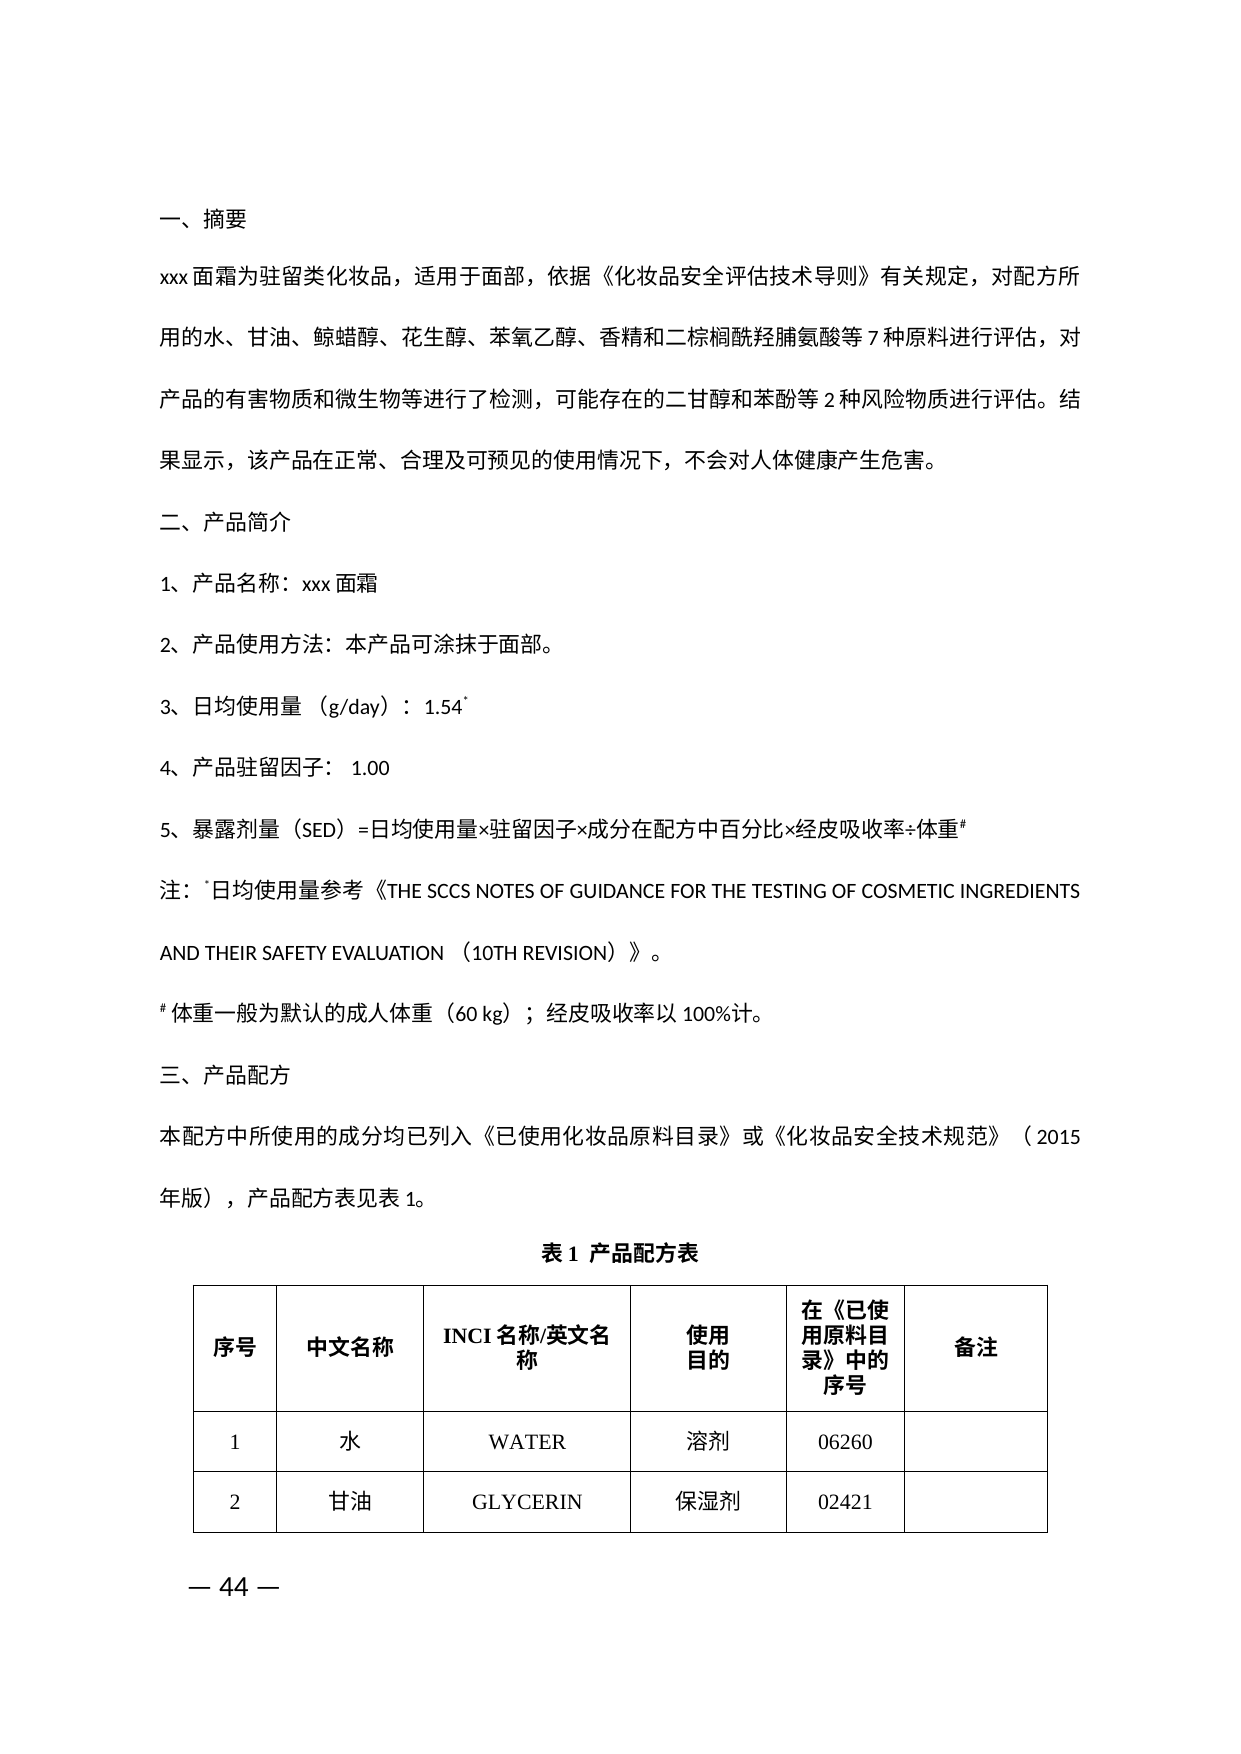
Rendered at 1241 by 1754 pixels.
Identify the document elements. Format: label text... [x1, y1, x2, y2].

table_cell 02421 [787, 1472, 904, 1532]
table_header 备注 [905, 1286, 1047, 1411]
table_cell 溶剂 [631, 1412, 786, 1471]
text 注：*日均使用量参考《THE SCCS NOTES OF GUIDANCE FOR THE TESTING OF COSMETIC INGREDIENTS AND THEIR SAFETY EVALUATION （10TH REVISION）》。 [159, 849, 1081, 972]
text xxx面霜为驻留类化妆品，适用于面部，依据《化妆品安全评估技术导则》有关规定，对配方所用的水、甘油、鲸蜡醇、花生醇、苯氧乙醇、香精和二棕榈酰羟脯氨酸等7种原料进行评估，对产品的有害物质和微生物等进行了检测，可能存在的二甘醇和苯酚等2种风险物质进行评估。结果显示，该产品在正常、合理及可预见的使用情况下，不会对人体健康产生危害。 [159, 235, 1081, 481]
table_header 使用 目的 [631, 1286, 786, 1411]
table_header 中文名称 [277, 1286, 423, 1411]
table_cell 水 [277, 1412, 423, 1471]
table_cell [905, 1472, 1047, 1532]
text 2、产品使用方法：本产品可涂抹于面部。 [159, 604, 1081, 665]
table_cell 06260 [787, 1412, 904, 1471]
table_cell 保湿剂 [631, 1472, 786, 1532]
table_cell 甘油 [277, 1472, 423, 1532]
text 表1 产品配方表 [159, 1235, 1081, 1268]
text 二、产品简介 [159, 481, 1081, 542]
text 三、产品配方 [159, 1034, 1081, 1095]
table_cell WATER [424, 1412, 630, 1471]
table_cell 1 [194, 1412, 276, 1471]
table_header 序号 [194, 1286, 276, 1411]
table_cell GLYCERIN [424, 1472, 630, 1532]
text 1、产品名称：xxx面霜 [159, 542, 1081, 604]
table_cell 2 [194, 1472, 276, 1532]
table_header 在《已使用原料目录》中的序号 [787, 1286, 904, 1411]
text # 体重一般为默认的成人体重（60 kg）；经皮吸收率以100%计。 [159, 972, 1081, 1034]
table_header INCI名称/英文名称 [424, 1286, 630, 1411]
table_cell [905, 1412, 1047, 1471]
text 本配方中所使用的成分均已列入《已使用化妆品原料目录》或《化妆品安全技术规范》（2015年版），产品配方表见表1。 [159, 1095, 1081, 1218]
text 一、摘要 [159, 202, 1081, 235]
text 4、产品驻留因子： 1.00 [159, 727, 1081, 788]
text 5、暴露剂量（SED）=日均使用量×驻留因子×成分在配方中百分比×经皮吸收率÷体重# [159, 788, 1081, 849]
text 3、日均使用量 （g/day）：1.54* [159, 665, 1081, 727]
